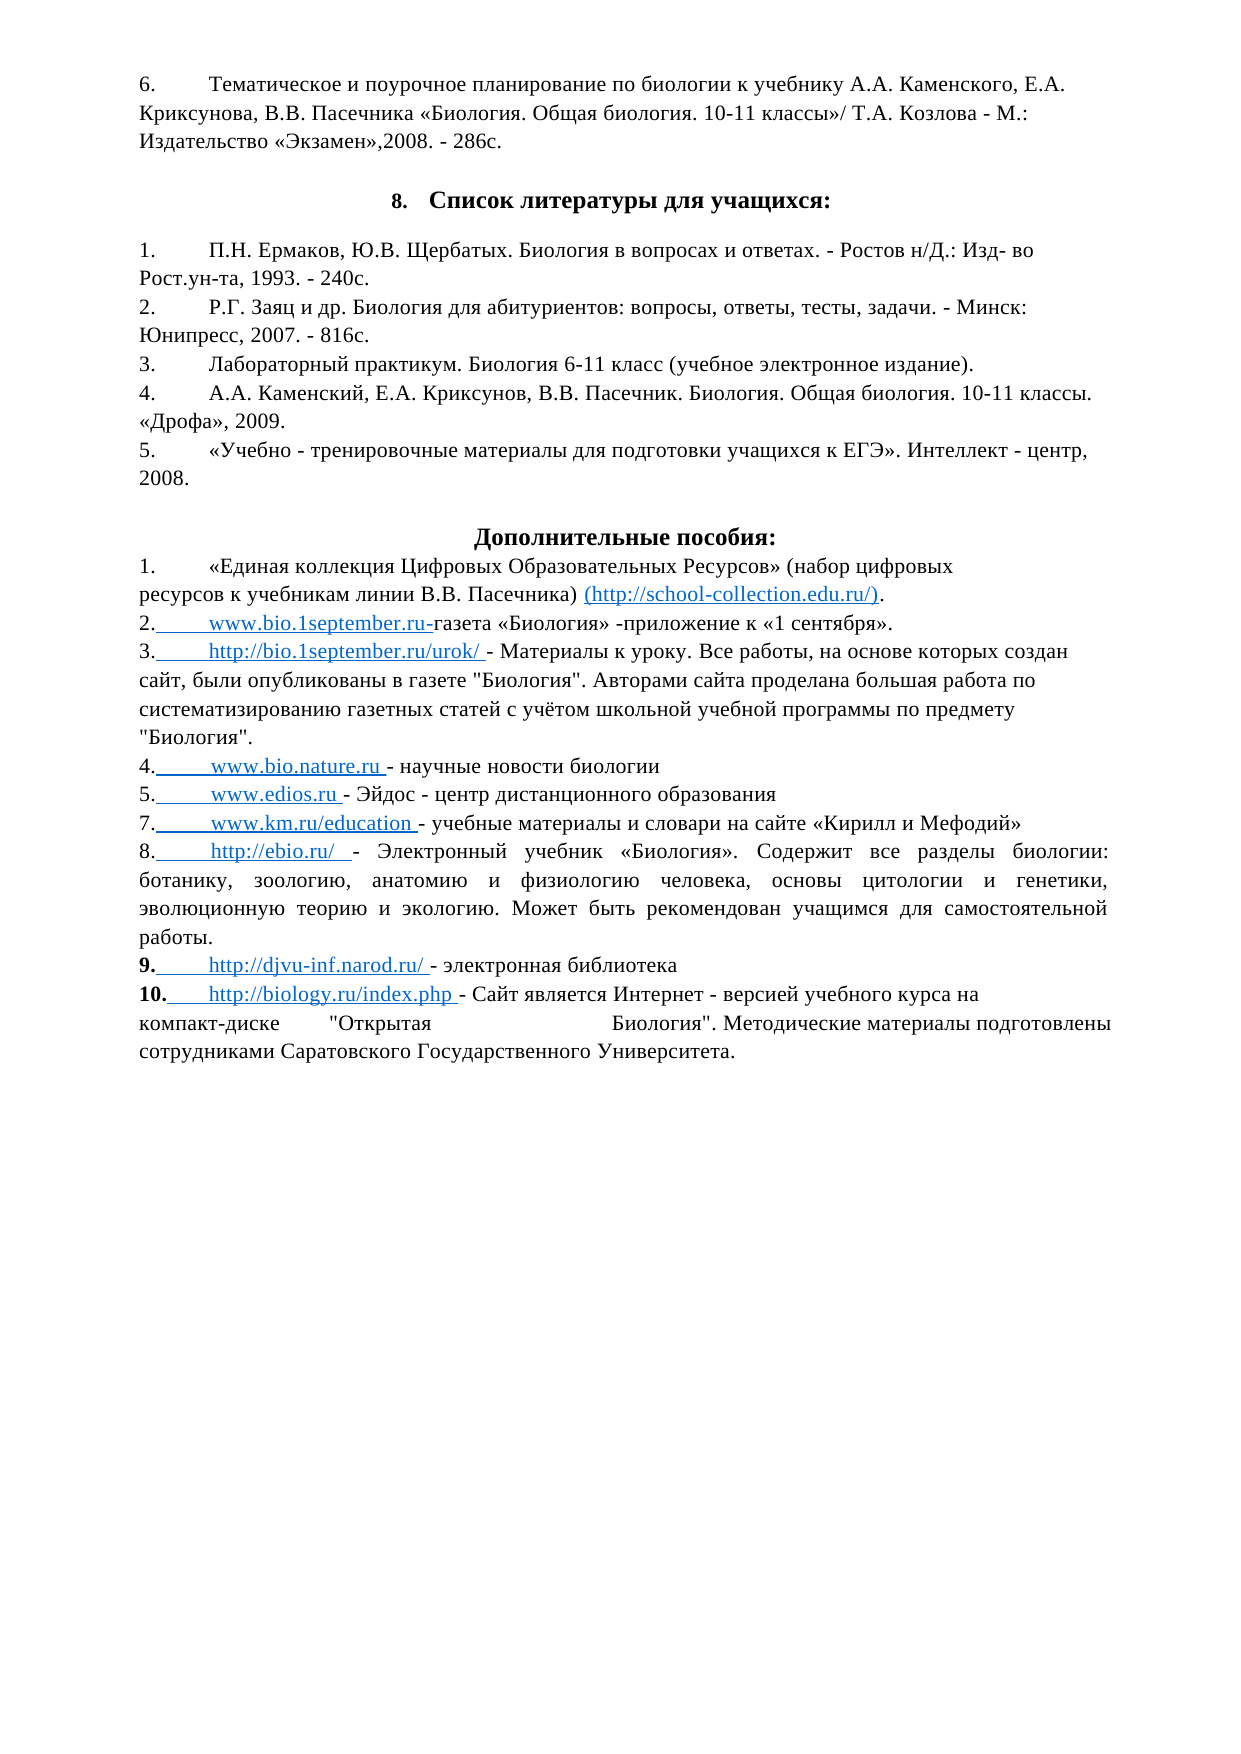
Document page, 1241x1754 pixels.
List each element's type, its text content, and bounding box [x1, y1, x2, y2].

list Лабораторный практикум. Биология 6-11 класс (учебное электронное издание). [139, 349, 1112, 377]
text Дополнительные пособия: [139, 525, 1112, 550]
list www.km.ru/education - учебные материалы и словари на сайте «Кирилл и Мефодий» [139, 807, 1112, 836]
list Р.Г. Заяц и др. Биология для абитуриентов: вопросы, ответы, тесты, задачи. - Минск: Юнипресс, 2007. - 816с. [139, 292, 1039, 349]
list http://djvu-inf.narod.ru/ - электронная библиотека [139, 950, 1112, 978]
list Тематическое и поурочное планирование по биологии к учебнику А.А. Каменского, Е.А. Криксунова, В.В. Пасечника «Биология. Общая биология. 10-11 классы»/ Т.А. Козлова - М.: Издательство «Экзамен»,2008. - 286с. [139, 69, 1110, 154]
list http://biology.ru/index.php - Сайт является Интернет - версией учебного курса на [139, 978, 1112, 1007]
list www.edios.ru - Эйдос - центр дистанционного образования [139, 779, 1112, 807]
list Список литературы для учащихся: [391, 188, 1112, 213]
list «Единая коллекция Цифровых Образовательных Ресурсов» (набор цифровых ресурсов к учебникам линии В.В. Пасечника) (http://school-collection.edu.ru/). [139, 550, 1039, 607]
list А.А. Каменский, Е.А. Криксунов, В.В. Пасечник. Биология. Общая биология. 10-11 классы. «Дрофа», 2009. [139, 377, 1110, 434]
list www.bio.nature.ru - научные новости биологии [139, 750, 1112, 779]
list http://ebio.ru/ - Электронный учебник «Биология». Содержит все разделы биологии: ботанику, зоологию, анатомию и физиологию человека, основы цитологии и генетики, эволюционную теорию и экологию. Может быть рекомендован учащимся для самостоятельной работы. [139, 836, 1110, 950]
list «Учебно - тренировочные материалы для подготовки учащихся к ЕГЭ». Интеллект - центр, 2008. [139, 434, 1110, 491]
text компакт-диске "Открытая Биология". Методические материалы подготовлены [139, 1007, 1112, 1036]
list www.bio.1september.ru-газета «Биология» -приложение к «1 сентября». [139, 607, 1112, 636]
list П.Н. Ермаков, Ю.В. Щербатых. Биология в вопросах и ответах. - Ростов н/Д.: Изд- во Рост.ун-та, 1993. - 240с. [139, 234, 1110, 292]
list http://bio.1september.ru/urok/ - Материалы к уроку. Все работы, на основе которых создан сайт, были опубликованы в газете "Биология". Авторами сайта проделана большая работа по систематизированию газетных статей с учётом школьной учебной программы по предмету "Биология". [139, 636, 1110, 750]
text сотрудниками Саратовского Государственного Университета. [139, 1036, 1112, 1064]
